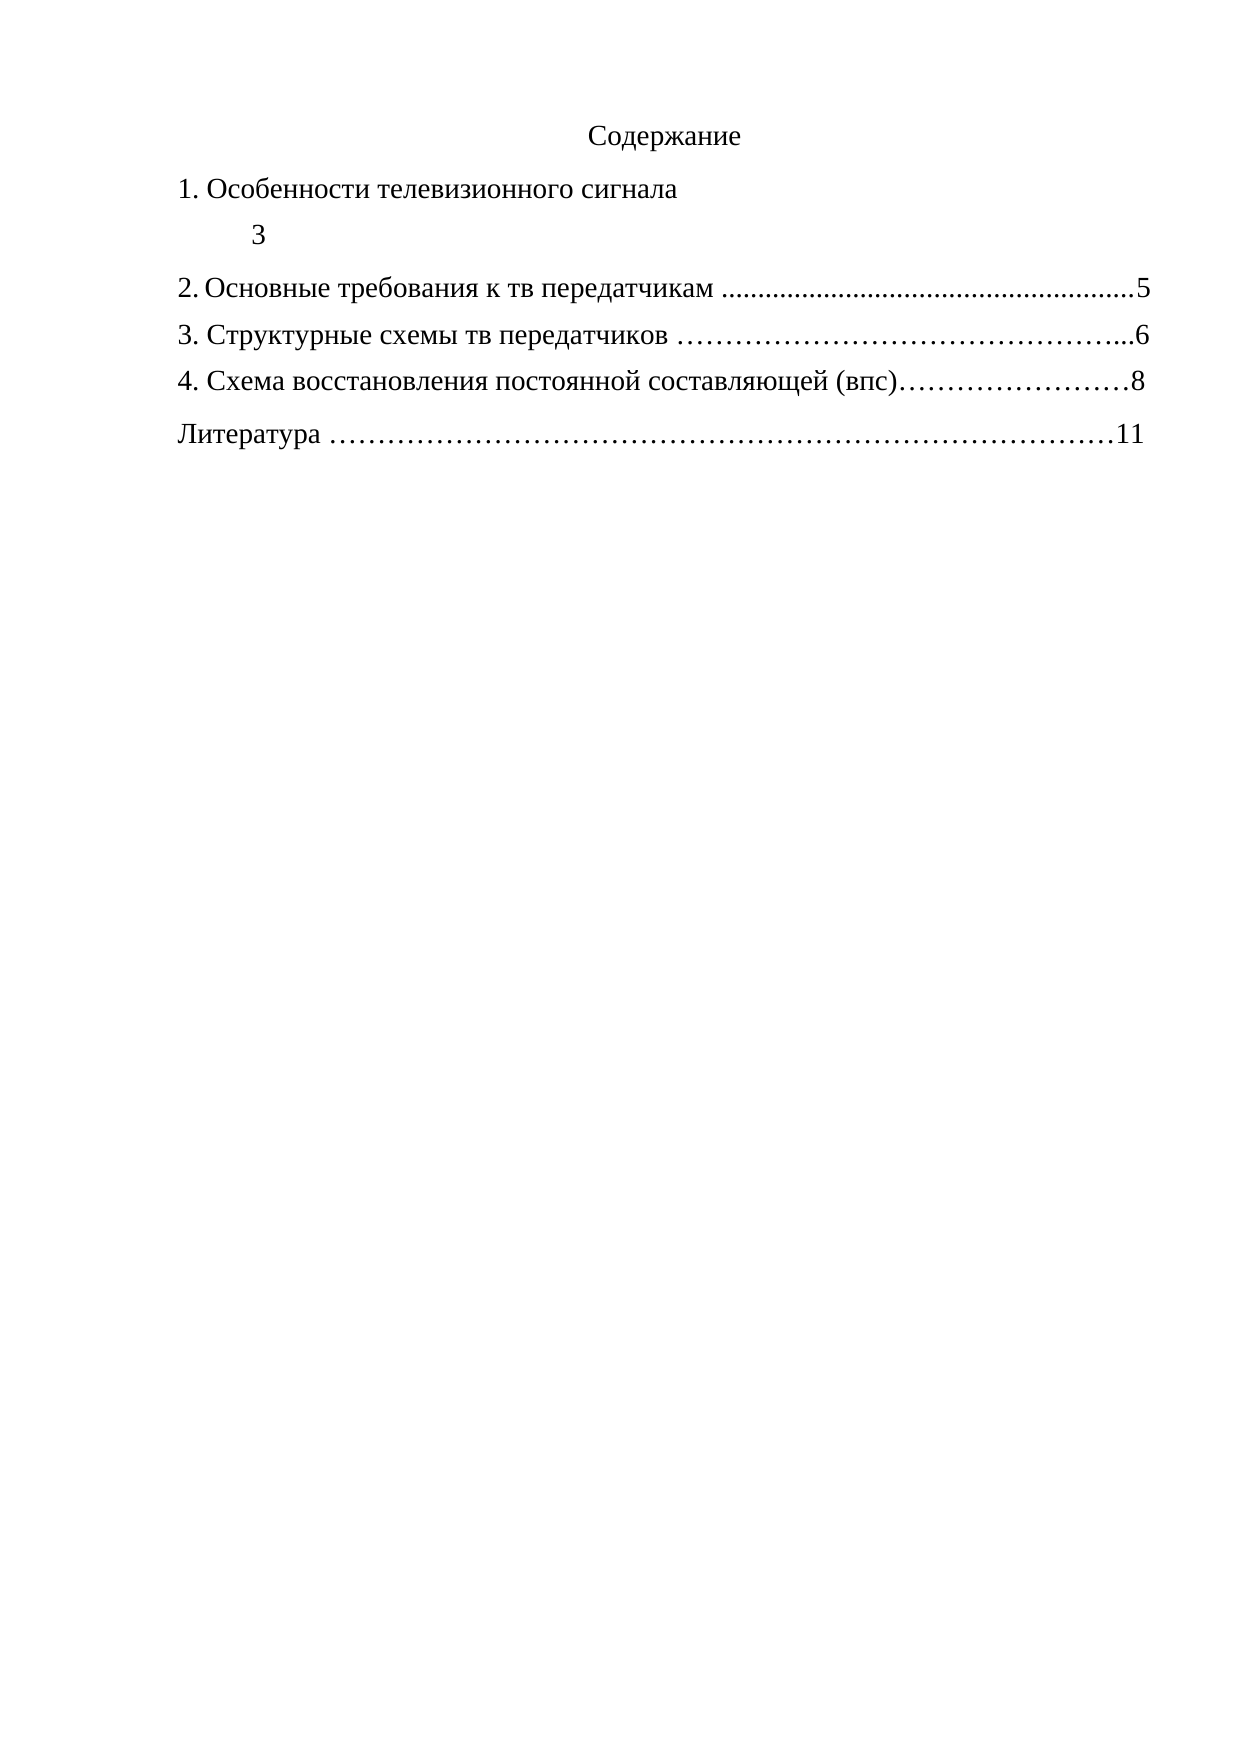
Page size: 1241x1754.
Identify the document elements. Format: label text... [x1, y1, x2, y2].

text 3. Структурные схемы тв передатчиков ………………………………………...6 [177, 317, 1152, 350]
text 4. Схема восстановления постоянной составляющей (впс)……………………8 [177, 363, 1152, 397]
text Содержание [177, 118, 1152, 152]
text 1. Особенности телевизионного сигнала 3 [177, 171, 1152, 204]
text 2. Основные требования к тв передатчикам 5 [177, 270, 1152, 304]
text Литература ………………………………………………………………………11 [177, 416, 1152, 450]
